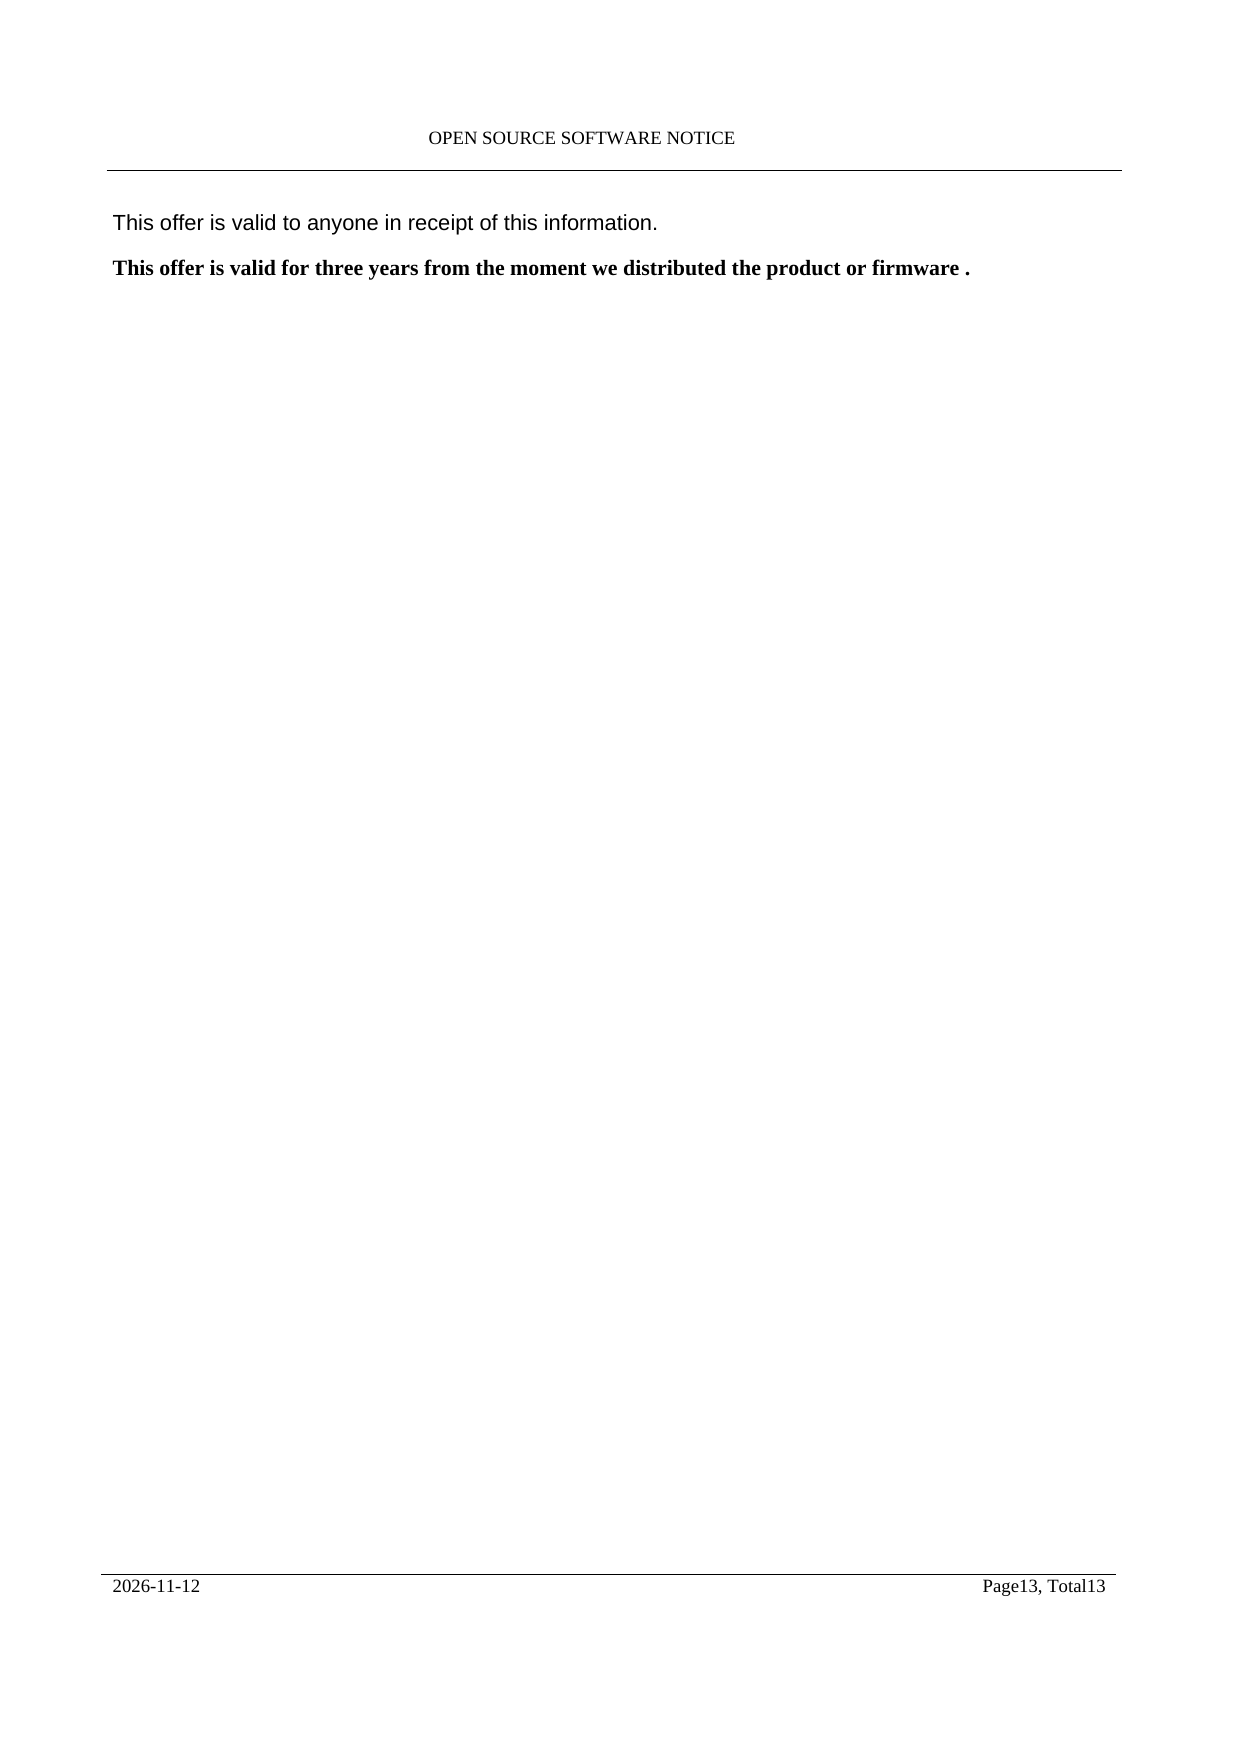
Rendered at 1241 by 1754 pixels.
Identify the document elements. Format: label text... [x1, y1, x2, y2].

text This offer is valid for three years from the moment we distributed the product or firmware . [112, 251, 1128, 284]
text This offer is valid to anyone in receipt of this information. [112, 206, 1128, 239]
